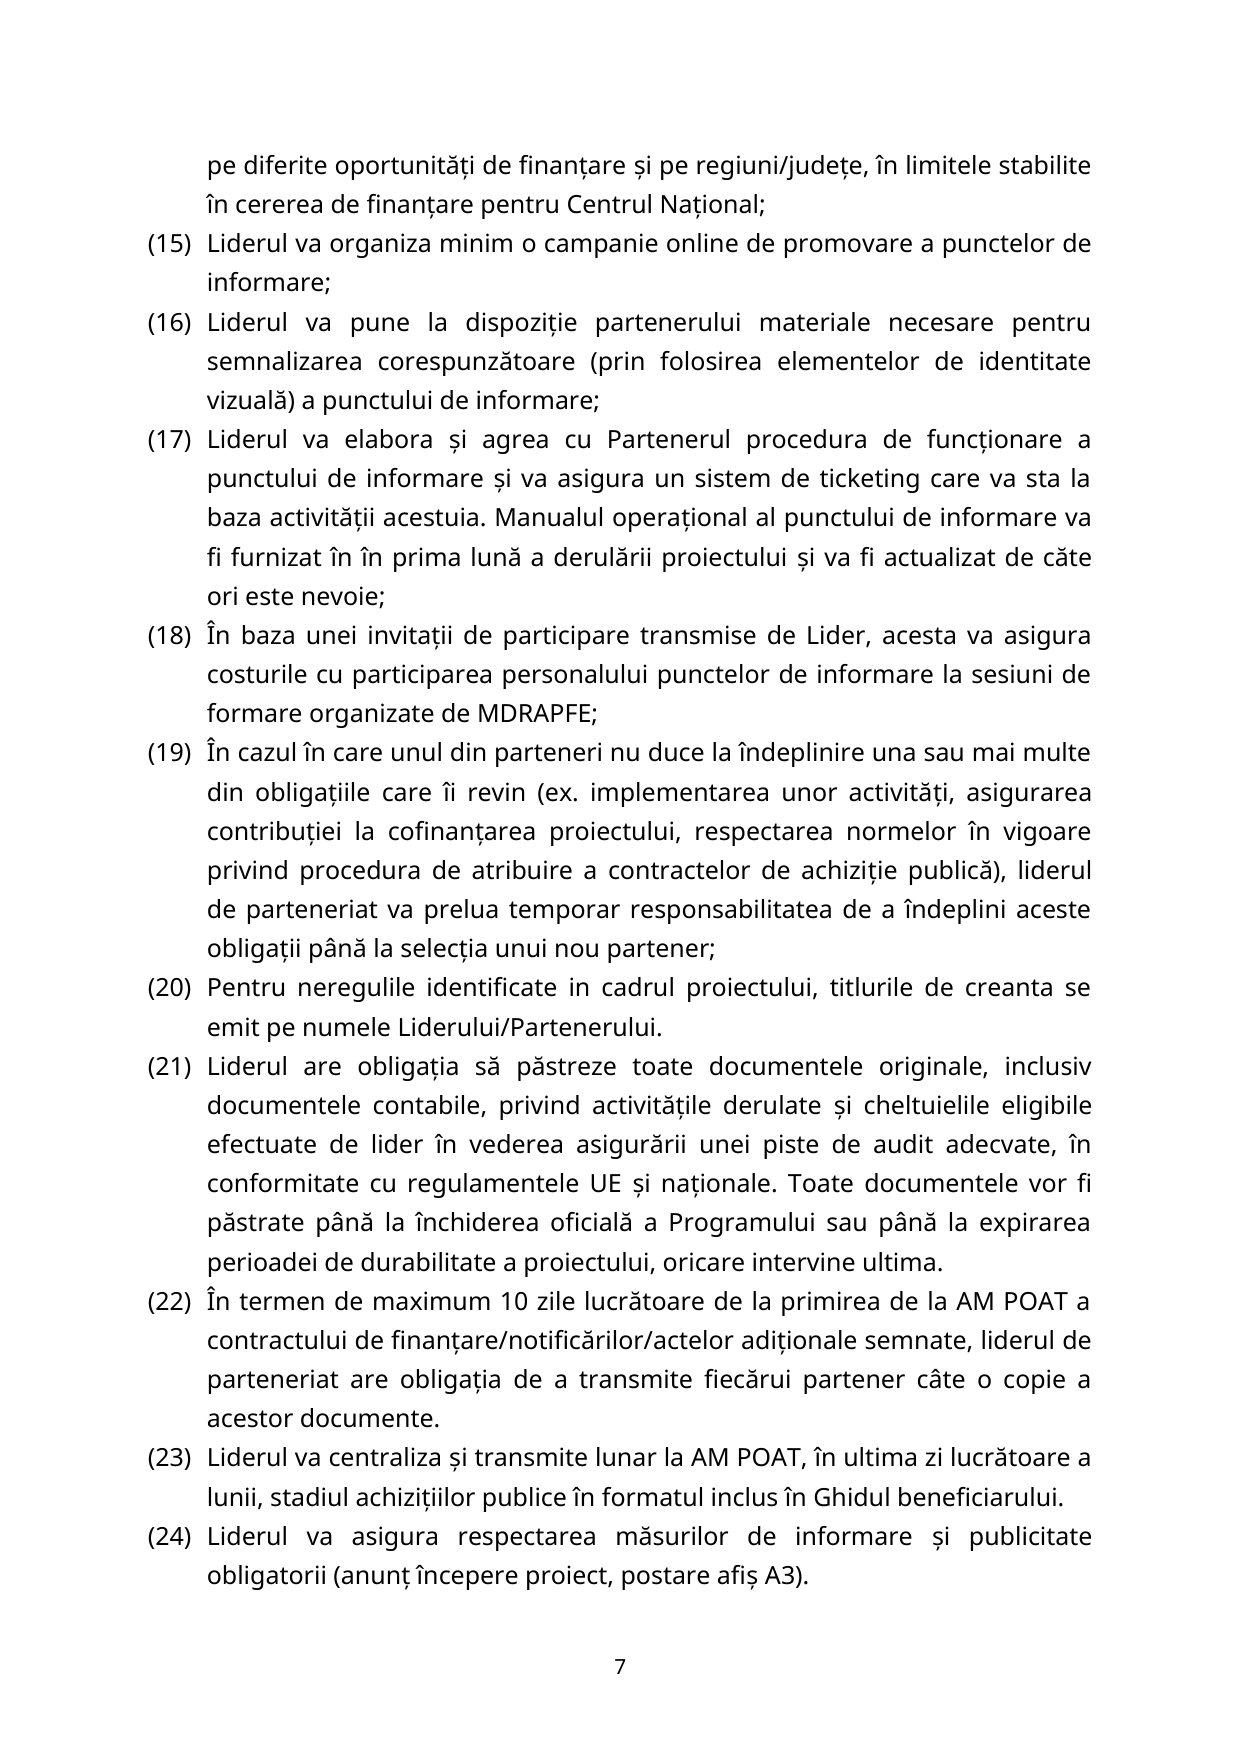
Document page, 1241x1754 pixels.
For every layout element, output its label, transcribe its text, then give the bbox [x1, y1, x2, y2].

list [148, 148, 1093, 221]
list Liderul va elabora și agrea cu Partenerul procedura de funcționare a punctului de informare și va asigura un sistem de ticketing care va sta la baza activității acestuia. Manualul operaţional al punctului de informare va fi furnizat în în prima lună a derulării proiectului și va fi actualizat de căte ori este nevoie; [148, 422, 1093, 612]
list În baza unei invitații de participare transmise de Lider, acesta va asigura costurile cu participarea personalului punctelor de informare la sesiuni de formare organizate de MDRAPFE; [148, 618, 1093, 730]
list Liderul va organiza minim o campanie online de promovare a punctelor de informare; [148, 226, 1093, 299]
list Pentru neregulile identificate in cadrul proiectului, titlurile de creanta se emit pe numele Liderului/Partenerului. [148, 970, 1093, 1043]
list Liderul va asigura respectarea măsurilor de informare și publicitate obligatorii (anunț începere proiect, postare afiș A3). [148, 1518, 1093, 1592]
list Liderul va centraliza și transmite lunar la AM POAT, în ultima zi lucrătoare a lunii, stadiul achizițiilor publice în formatul inclus în Ghidul beneficiarului. [148, 1440, 1093, 1513]
list Liderul va pune la dispoziție partenerului materiale necesare pentru semnalizarea corespunzătoare (prin folosirea elementelor de identitate vizuală) a punctului de informare; [148, 304, 1093, 417]
list În termen de maximum 10 zile lucrătoare de la primirea de la AM POAT a contractului de finanțare/notificărilor/actelor adiționale semnate, liderul de parteneriat are obligația de a transmite fiecărui partener câte o copie a acestor documente. [148, 1283, 1093, 1435]
list În cazul în care unul din parteneri nu duce la îndeplinire una sau mai multe din obligaţiile care îi revin (ex. implementarea unor activităţi, asigurarea contribuţiei la cofinanţarea proiectului, respectarea normelor în vigoare privind procedura de atribuire a contractelor de achiziţie publică), liderul de parteneriat va prelua temporar responsabilitatea de a îndeplini aceste obligaţii până la selecția unui nou partener; [148, 735, 1093, 965]
list Liderul are obligația să păstreze toate documentele originale, inclusiv documentele contabile, privind activitățile derulate și cheltuielile eligibile efectuate de lider în vederea asigurării unei piste de audit adecvate, în conformitate cu regulamentele UE și naționale. Toate documentele vor fi păstrate până la închiderea oficială a Programului sau până la expirarea perioadei de durabilitate a proiectului, oricare intervine ultima. [148, 1048, 1093, 1278]
